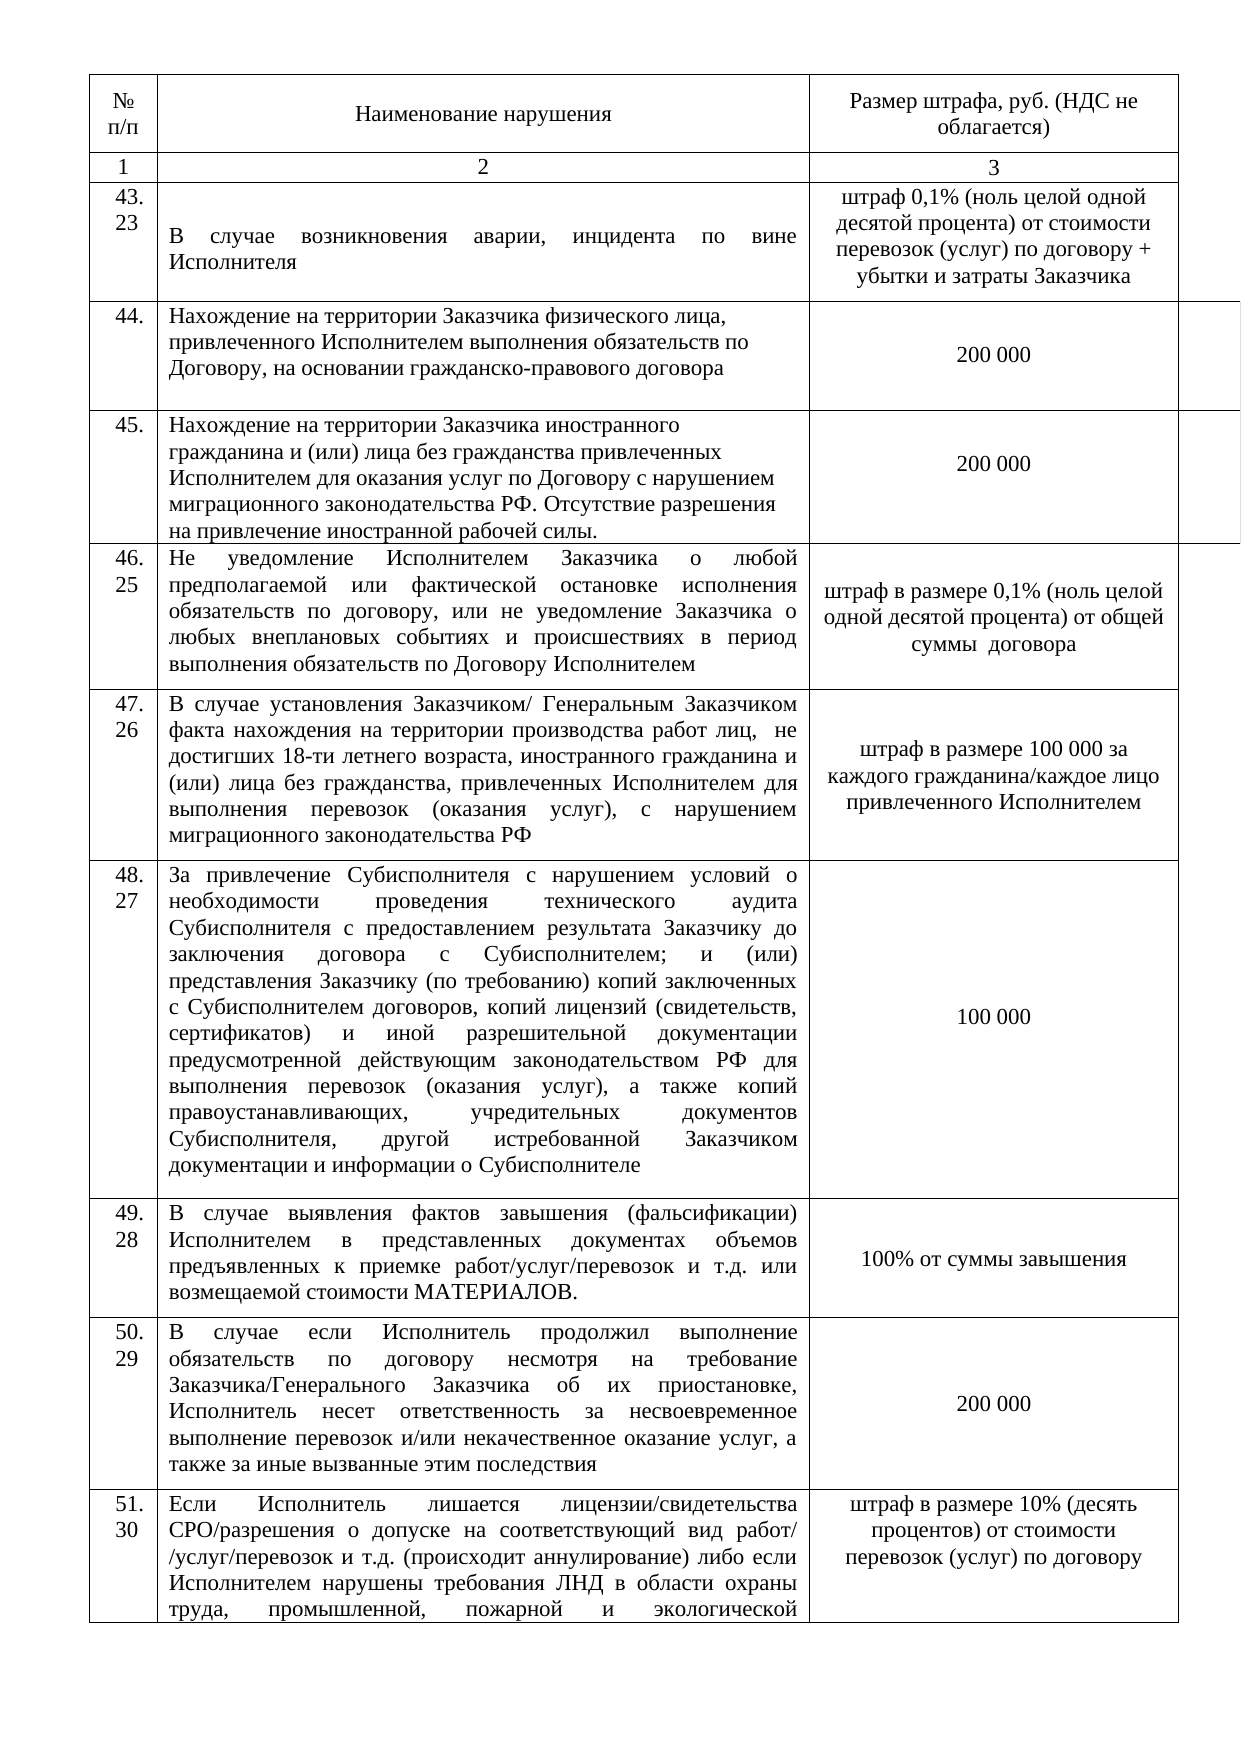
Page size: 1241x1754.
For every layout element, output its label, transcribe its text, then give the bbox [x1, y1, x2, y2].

table_cell 1 [90, 153, 157, 182]
table_cell 26 [90, 690, 157, 860]
table_cell 200 000 [810, 411, 1178, 543]
table_cell [90, 411, 157, 543]
table_cell В случае выявления фактов завышения (фальсификации) Исполнителем в представленных документах объемов предъявленных к приемке работ/услуг/перевозок и т.д. или возмещаемой стоимости МАТЕРИАЛОВ. [158, 1199, 809, 1317]
table_cell 27 [90, 861, 157, 1198]
table_cell 25 [90, 544, 157, 688]
table_cell В случае установления Заказчиком/ Генеральным Заказчиком факта нахождения на территории производства работ лиц, не достигших 18-ти летнего возраста, иностранного гражданина и (или) лица без гражданства, привлеченных Исполнителем для выполнения перевозок (оказания услуг), с нарушением миграционного законодательства РФ [158, 690, 809, 860]
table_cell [810, 1490, 1178, 1622]
table_cell Не уведомление Исполнителем Заказчика о любой предполагаемой или фактической остановке исполнения обязательств по договору, или не уведомление Заказчика о любых внеплановых событиях и происшествиях в период выполнения обязательств по Договору Исполнителем [158, 544, 809, 688]
table_cell За привлечение Субисполнителя с нарушением условий о необходимости проведения технического аудита Субисполнителя с предоставлением результата Заказчику до заключения договора с Субисполнителем; и (или) представления Заказчику (по требованию) копий заключенных с Субисполнителем договоров, копий лицензий (свидетельств, сертификатов) и иной разрешительной документации предусмотренной действующим законодательством РФ для выполнения перевозок (оказания услуг), а также копий правоустанавливающих, учредительных документов Субисполнителя, другой истребованной Заказчиком документации и информации о Субисполнителе [158, 861, 809, 1198]
table_header Размер штрафа, руб. (НДС не облагается) [810, 75, 1178, 152]
table_cell 3 [810, 153, 1178, 182]
table_cell Нахождение на территории Заказчика физического лица, привлеченного Исполнителем выполнения обязательств по Договору, на основании гражданско-правового договора [158, 302, 809, 410]
table_cell штраф в размере 0,1% (ноль целой одной десятой процента) от общей суммы договора [810, 544, 1178, 688]
table_cell В случае возникновения аварии, инцидента по вине Исполнителя [158, 183, 809, 301]
table_cell [1179, 411, 1240, 543]
table_cell 28 [90, 1199, 157, 1317]
table_cell 2 [158, 153, 809, 182]
table_cell 200 000 [810, 302, 1178, 410]
table_cell 100% от суммы завышения [810, 1199, 1178, 1317]
table_cell 29 [90, 1318, 157, 1489]
table_cell [90, 302, 157, 410]
table_header Наименование нарушения [158, 75, 809, 152]
table_cell 30 [90, 1490, 157, 1622]
table_cell 100 000 [810, 861, 1178, 1198]
table_header № п/п [90, 75, 157, 152]
table_cell штраф 0,1% (ноль целой одной десятой процента) от стоимости перевозок (услуг) по договору + убытки и затраты Заказчика [810, 183, 1178, 301]
table_cell штраф в размере 100 000 за каждого гражданина/каждое лицо привлеченного Исполнителем [810, 690, 1178, 860]
table_cell 200 000 [810, 1318, 1178, 1489]
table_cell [158, 1490, 809, 1622]
table_cell 23 [90, 183, 157, 301]
table_cell [1179, 302, 1240, 410]
table_cell В случае если Исполнитель продолжил выполнение обязательств по договору несмотря на требование Заказчика/Генерального Заказчика об их приостановке, Исполнитель несет ответственность за несвоевременное выполнение перевозок и/или некачественное оказание услуг, а также за иные вызванные этим последствия [158, 1318, 809, 1489]
table_cell Нахождение на территории Заказчика иностранного гражданина и (или) лица без гражданства привлеченных Исполнителем для оказания услуг по Договору с нарушением миграционного законодательства РФ. Отсутствие разрешения на привлечение иностранной рабочей силы. [158, 411, 809, 543]
